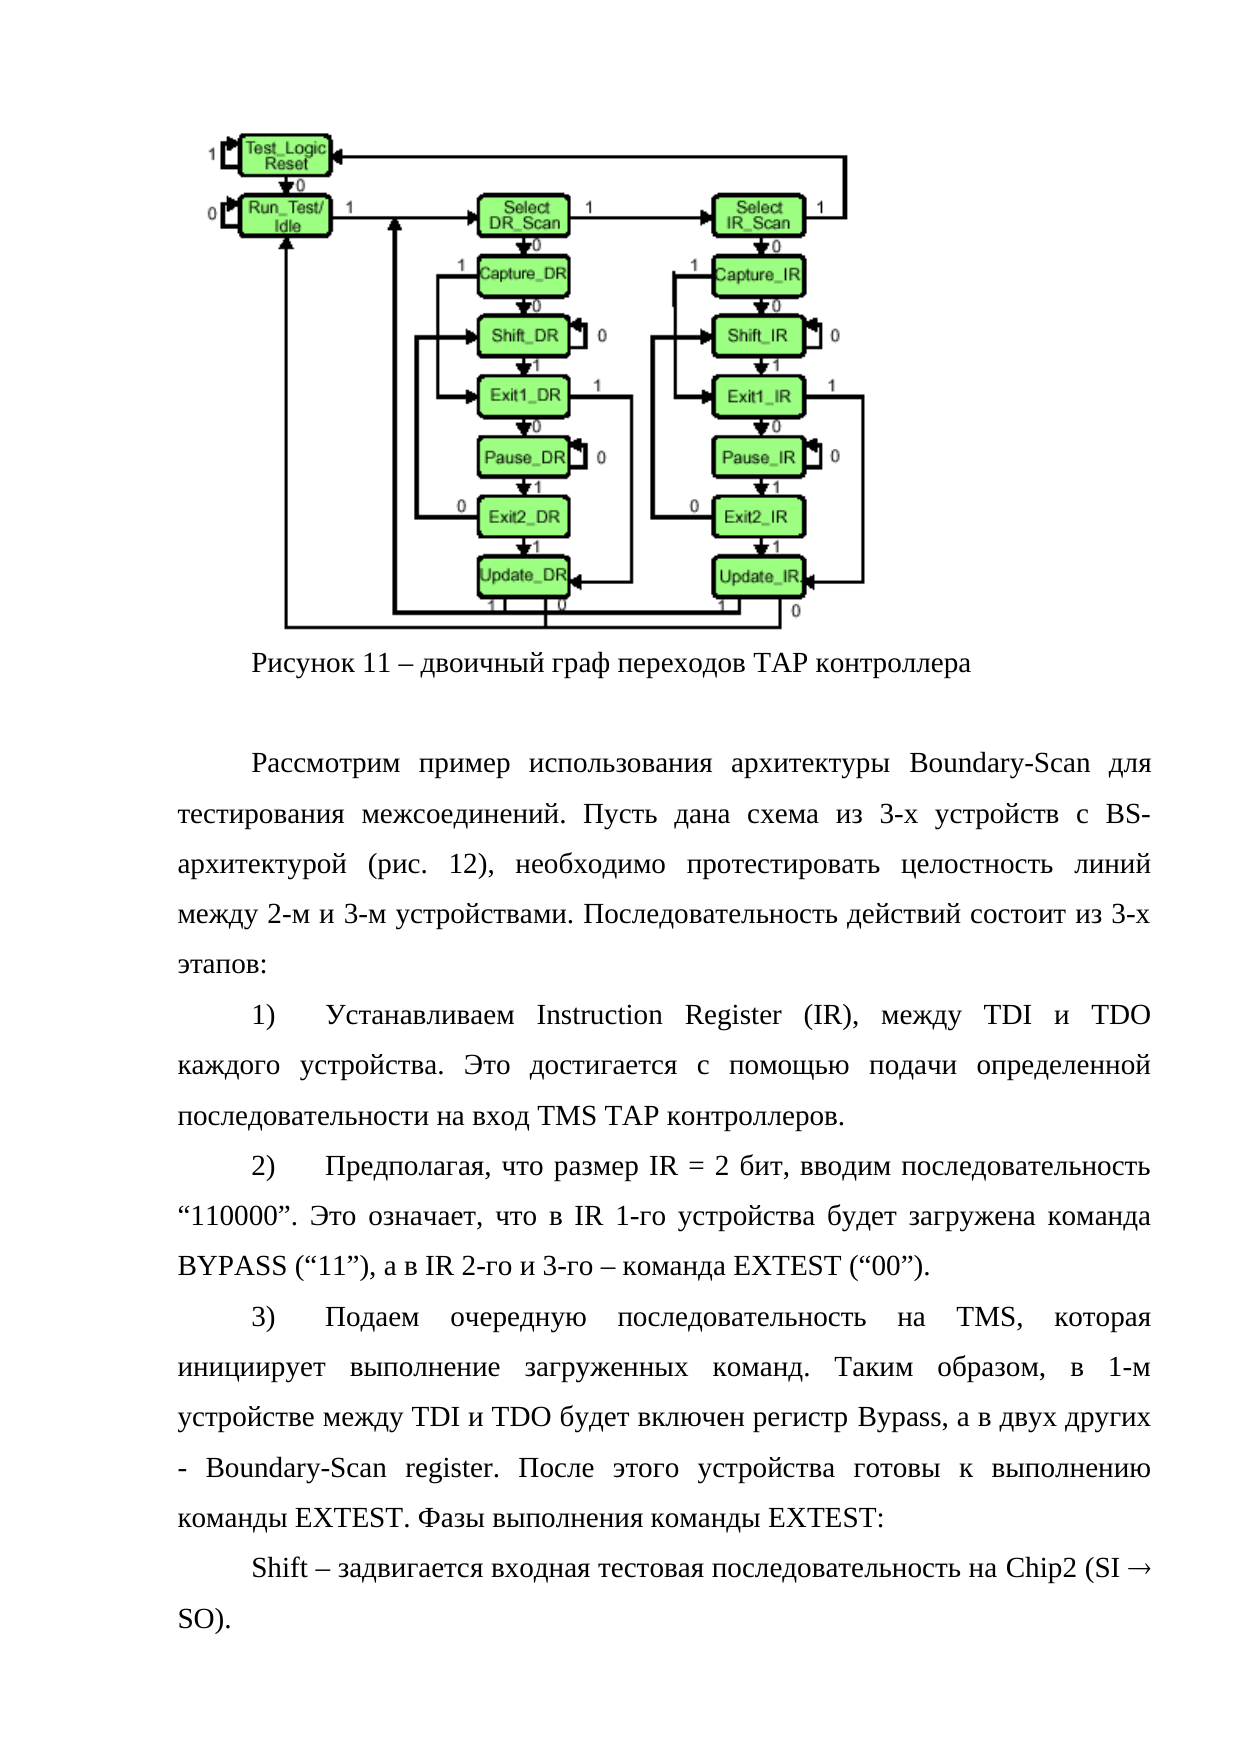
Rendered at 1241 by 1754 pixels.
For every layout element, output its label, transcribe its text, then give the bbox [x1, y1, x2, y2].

list Устанавливаем Instruction Register (IR), между TDI и TDO каждого устройства. Это достигается с помощью подачи определенной последовательности на вход TMS TAP контроллеров. [177, 997, 1152, 1131]
text Рисунок 11 – двоичный граф переходов TAP контроллера [177, 645, 1152, 678]
list Предполагая, что размер IR = 2 бит, вводим последовательность “110000”. Это означает, что в IR 1-го устройства будет загружена команда BYPASS (“11”), а в IR 2-го и 3-го – команда EXTEST (“00”). [177, 1148, 1152, 1282]
list Подаем очередную последовательность на TMS, которая инициирует выполнение загруженных команд. Таким образом, в 1-м устройстве между TDI и TDO будет включен регистр Bypass, а в двух других - Boundary-Scan register. После этого устройства готовы к выполнению команды EXTEST. Фазы выполнения команды EXTEST: [177, 1299, 1152, 1534]
text Shift – задвигается входная тестовая последовательность на Chip2 (SI SO). [177, 1550, 1152, 1634]
text Рассмотрим пример использования архитектуры Boundary-Scan для тестирования межсоединений. Пусть дана схема из 3-х устройств с BS-архитектурой (рис. 12), необходимо протестировать целостность линий между 2-м и 3-м устройствами. Последовательность действий состоит из 3-х этапов: [177, 745, 1152, 980]
picture [177, 118, 896, 645]
